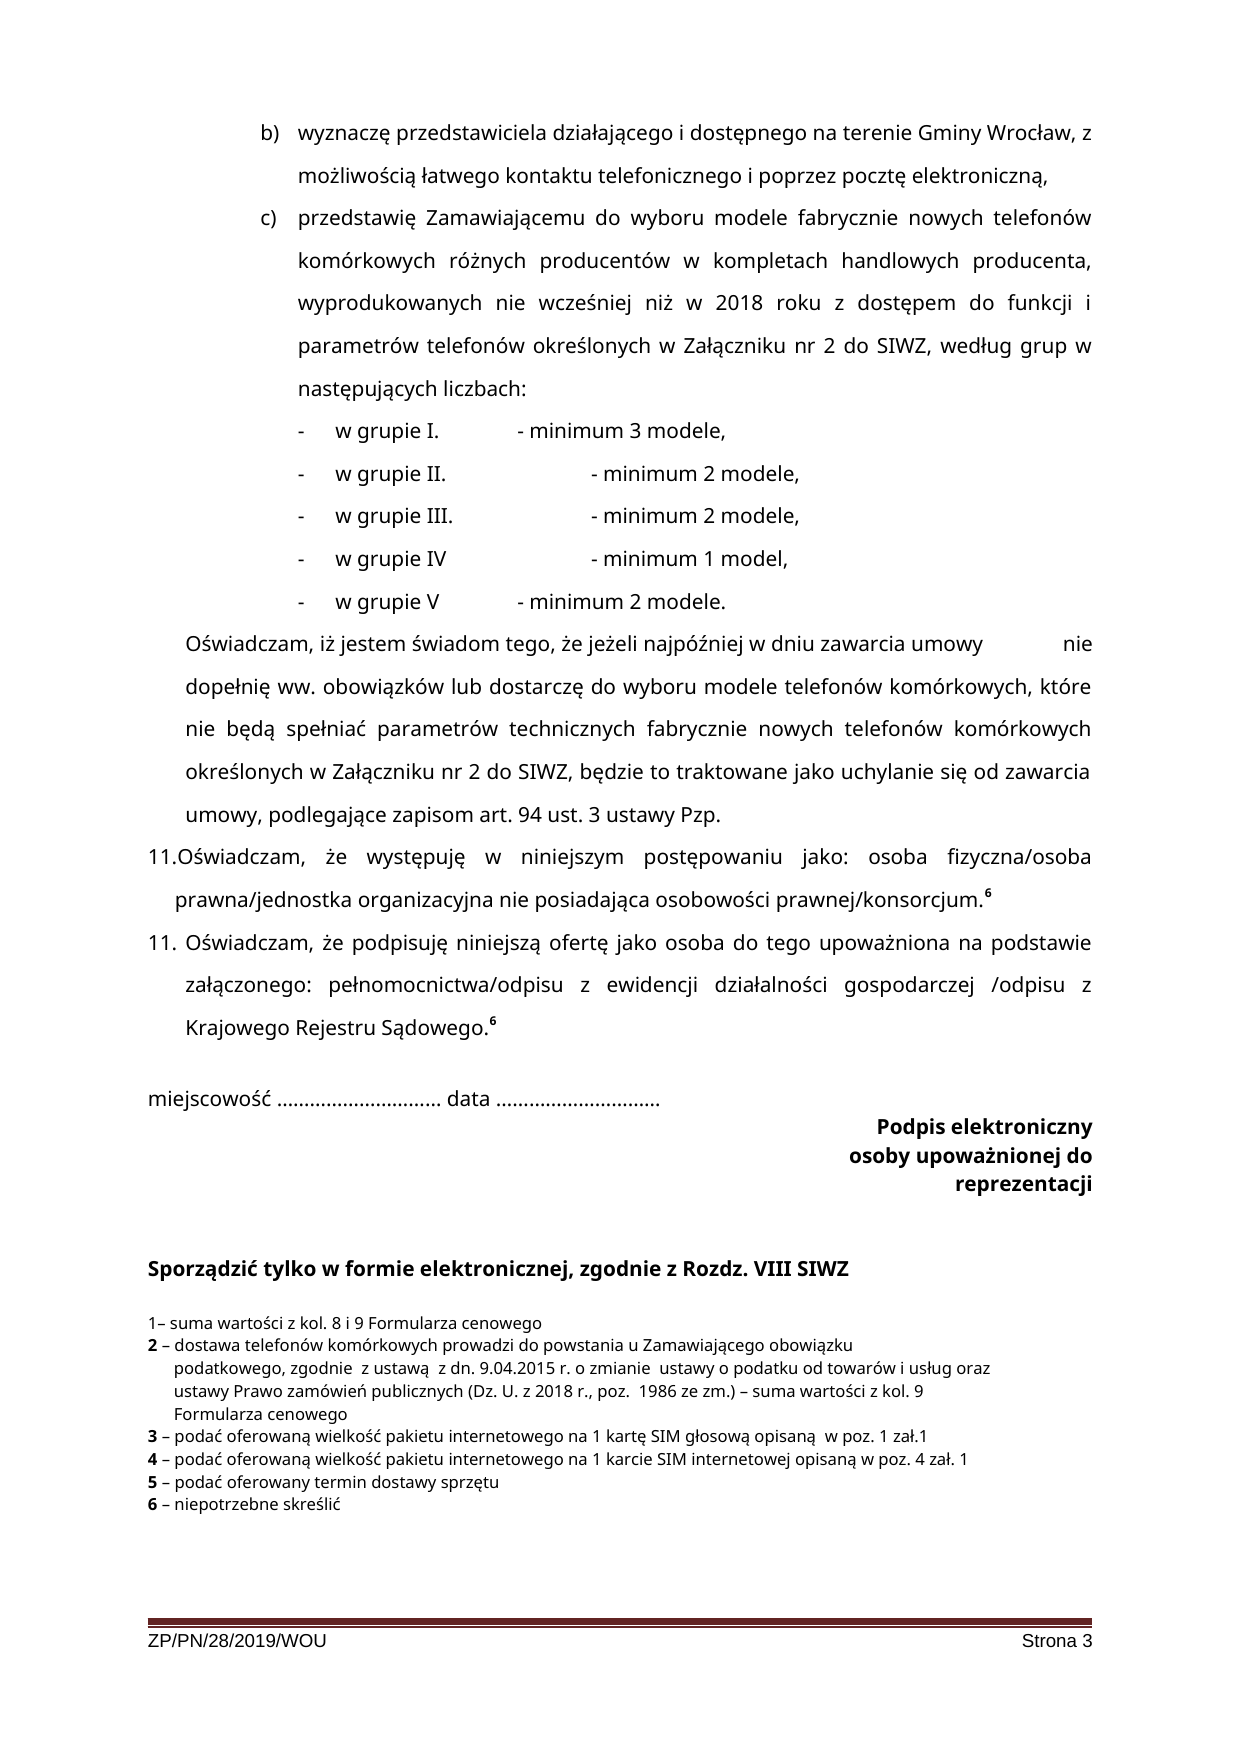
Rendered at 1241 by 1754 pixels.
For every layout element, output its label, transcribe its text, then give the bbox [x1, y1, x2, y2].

text 5 – podać oferowany termin dostawy sprzętu [148, 1470, 1092, 1493]
text 6 – niepotrzebne skreślić [148, 1493, 1092, 1516]
list w grupie II. - minimum 2 modele, [298, 459, 1092, 487]
text osoby upoważnionej do [148, 1141, 1092, 1169]
list w grupie IV - minimum 1 model, [298, 544, 1092, 573]
text ustawy Prawo zamówień publicznych (Dz. U. z 2018 r., poz. 1986 ze zm.) – suma wartości z kol. 9 [148, 1379, 1092, 1402]
text Podpis elektroniczny [148, 1112, 1092, 1141]
text 1– suma wartości z kol. 8 i 9 Formularza cenowego [148, 1311, 1092, 1334]
text Oświadczam, iż jestem świadom tego, że jeżeli najpóźniej w dniu zawarcia umowy nie dopełnię ww. obowiązków lub dostarczę do wyboru modele telefonów komórkowych, które nie będą spełniać parametrów technicznych fabrycznie nowych telefonów komórkowych określonych w Załączniku nr 2 do SIWZ, będzie to traktowane jako uchylanie się od zawarcia umowy, podlegające zapisom art. 94 ust. 3 ustawy Pzp. [185, 629, 1092, 828]
list Oświadczam, że podpisuję niniejszą ofertę jako osoba do tego upoważniona na podstawie załączonego: pełnomocnictwa/odpisu z ewidencji działalności gospodarczej /odpisu z Krajowego Rejestru Sądowego.6 [148, 928, 1092, 1041]
list wyznaczę przedstawiciela działającego i dostępnego na terenie Gminy Wrocław, z możliwością łatwego kontaktu telefonicznego i poprzez pocztę elektroniczną, [260, 118, 1092, 189]
text 3 – podać oferowaną wielkość pakietu internetowego na 1 kartę SIM głosową opisaną w poz. 1 zał.1 [148, 1425, 1092, 1448]
list w grupie V - minimum 2 modele. [298, 587, 1092, 615]
text podatkowego, zgodnie z ustawą z dn. 9.04.2015 r. o zmianie ustawy o podatku od towarów i usług oraz [148, 1357, 1092, 1379]
text 2 – dostawa telefonów komórkowych prowadzi do powstania u Zamawiającego obowiązku [148, 1334, 1092, 1357]
text miejscowość ………………………… data ………………………… [148, 1084, 1092, 1112]
text 11.Oświadczam, że występuję w niniejszym postępowaniu jako: osoba fizyczna/osoba prawna/jednostka organizacyjna nie posiadająca osobowości prawnej/konsorcjum.6 [148, 842, 1092, 913]
text reprezentacji [148, 1169, 1092, 1198]
list w grupie III. - minimum 2 modele, [298, 502, 1092, 530]
text 4 – podać oferowaną wielkość pakietu internetowego na 1 karcie SIM internetowej opisaną w poz. 4 zał. 1 [148, 1448, 1092, 1470]
list w grupie I. - minimum 3 modele, [298, 416, 1092, 445]
list przedstawię Zamawiającemu do wyboru modele fabrycznie nowych telefonów komórkowych różnych producentów w kompletach handlowych producenta, wyprodukowanych nie wcześniej niż w 2018 roku z dostępem do funkcji i parametrów telefonów określonych w Załączniku nr 2 do SIWZ, według grup w następujących liczbach: [260, 203, 1092, 402]
text Formularza cenowego [148, 1402, 1092, 1425]
text Sporządzić tylko w formie elektronicznej, zgodnie z Rozdz. VIII SIWZ [148, 1254, 1092, 1283]
